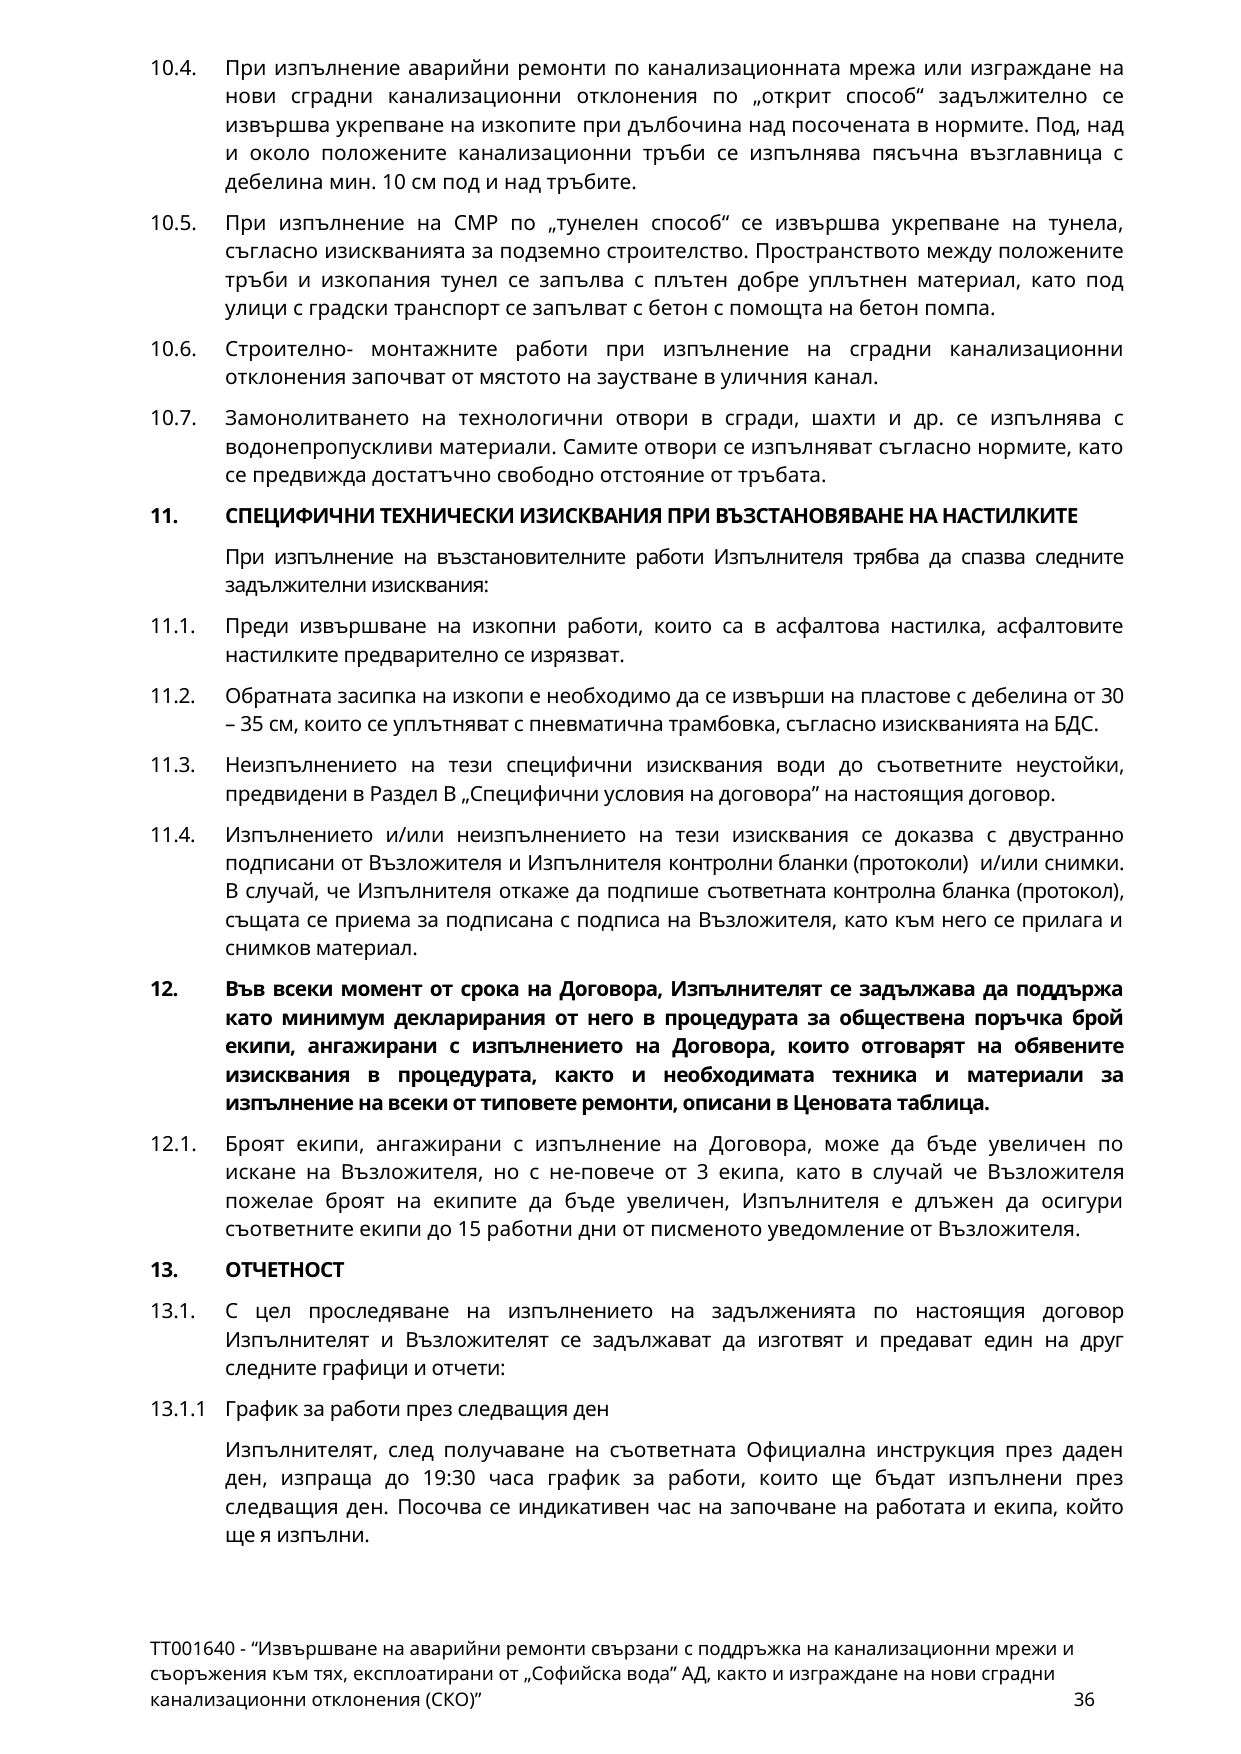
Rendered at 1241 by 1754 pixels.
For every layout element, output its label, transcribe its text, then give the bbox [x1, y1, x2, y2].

text При изпълнение на възстановителните работи Изпълнителя трябва да спазва следните задължителни изисквания: [225, 542, 1125, 599]
list График за работи през следващия ден [150, 1394, 1125, 1422]
list Броят екипи, ангажирани с изпълнение на Договора, може да бъде увеличен по искане на Възложителя, но с не-повече от 3 екипа, като в случай че Възложителя пожелае броят на екипите да бъде увеличен, Изпълнителя е длъжен да осигури съответните екипи до 15 работни дни от писменото уведомление от Възложителя. [150, 1129, 1125, 1243]
list Строително- монтажните работи при изпълнение на сградни канализационни отклонения започват от мястото на заустване в уличния канал. [150, 334, 1125, 391]
text Изпълнителят, след получаване на съответната Официална инструкция през даден ден, изпраща до 19:30 часа график за работи, които ще бъдат изпълнени през следващия ден. Посочва се индикативен час на започване на работата и екипа, който ще я изпълни. [225, 1435, 1125, 1549]
list Във всеки момент от срока на Договора, Изпълнителят се задължава да поддържа като минимум декларирания от него в процедурата за обществена поръчка брой екипи, ангажирани с изпълнението на Договора, които отговарят на обявените изисквания в процедурата, както и необходимата техника и материали за изпълнение на всеки от типовете ремонти, описани в Ценовата таблица. [150, 974, 1125, 1117]
list Неизпълнението на тези специфични изисквания води до съответните неустойки, предвидени в Раздел В „Специфични условия на договора” на настоящия договор. [150, 750, 1125, 807]
list При изпълнение аварийни ремонти по канализационната мрежа или изграждане на нови сградни канализационни отклонения по „открит способ“ задължително се извършва укрепване на изкопите при дълбочина над посочената в нормите. Под, над и около положените канализационни тръби се изпълнява пясъчна възглавница с дебелина мин. 10 см под и над тръбите. [150, 53, 1125, 195]
list С цел проследяване на изпълнението на задълженията по настоящия договор Изпълнителят и Възложителят се задължават да изготвят и предават един на друг следните графици и отчети: [150, 1296, 1125, 1382]
list Изпълнението и/или неизпълнението на тези изисквания се доказва с двустранно подписани от Възложителя и Изпълнителя контролни бланки (протоколи) и/или снимки. В случай, че Изпълнителя откаже да подпише съответната контролна бланка (протокол), същата се приема за подписана с подписа на Възложителя, като към него се прилага и снимков материал. [150, 820, 1125, 962]
list Обратната засипка на изкопи е необходимо да се извърши на пластове с дебелина от 30 – 35 см, които се уплътняват с пневматична трамбовка, съгласно изискванията на БДС. [150, 681, 1125, 738]
list СПЕЦИФИЧНИ ТЕХНИЧЕСКИ ИЗИСКВАНИЯ ПРИ ВЪЗСТАНОВЯВАНЕ НА НАСТИЛКИТЕ [150, 501, 1125, 530]
list ОТЧЕТНОСТ [150, 1255, 1125, 1284]
list Преди извършване на изкопни работи, които са в асфалтова настилка, асфалтовите настилките предварително се изрязват. [150, 612, 1125, 668]
list При изпълнение на СМР по „тунелен способ“ се извършва укрепване на тунела, съгласно изискванията за подземно строителство. Пространството между положените тръби и изкопания тунел се запълва с плътен добре уплътнен материал, като под улици с градски транспорт се запълват с бетон с помощта на бетон помпа. [150, 208, 1125, 322]
list Замонолитването на технологични отвори в сгради, шахти и др. се изпълнява с водонепропускливи материали. Самите отвори се изпълняват съгласно нормите, като се предвижда достатъчно свободно отстояние от тръбата. [150, 403, 1125, 489]
